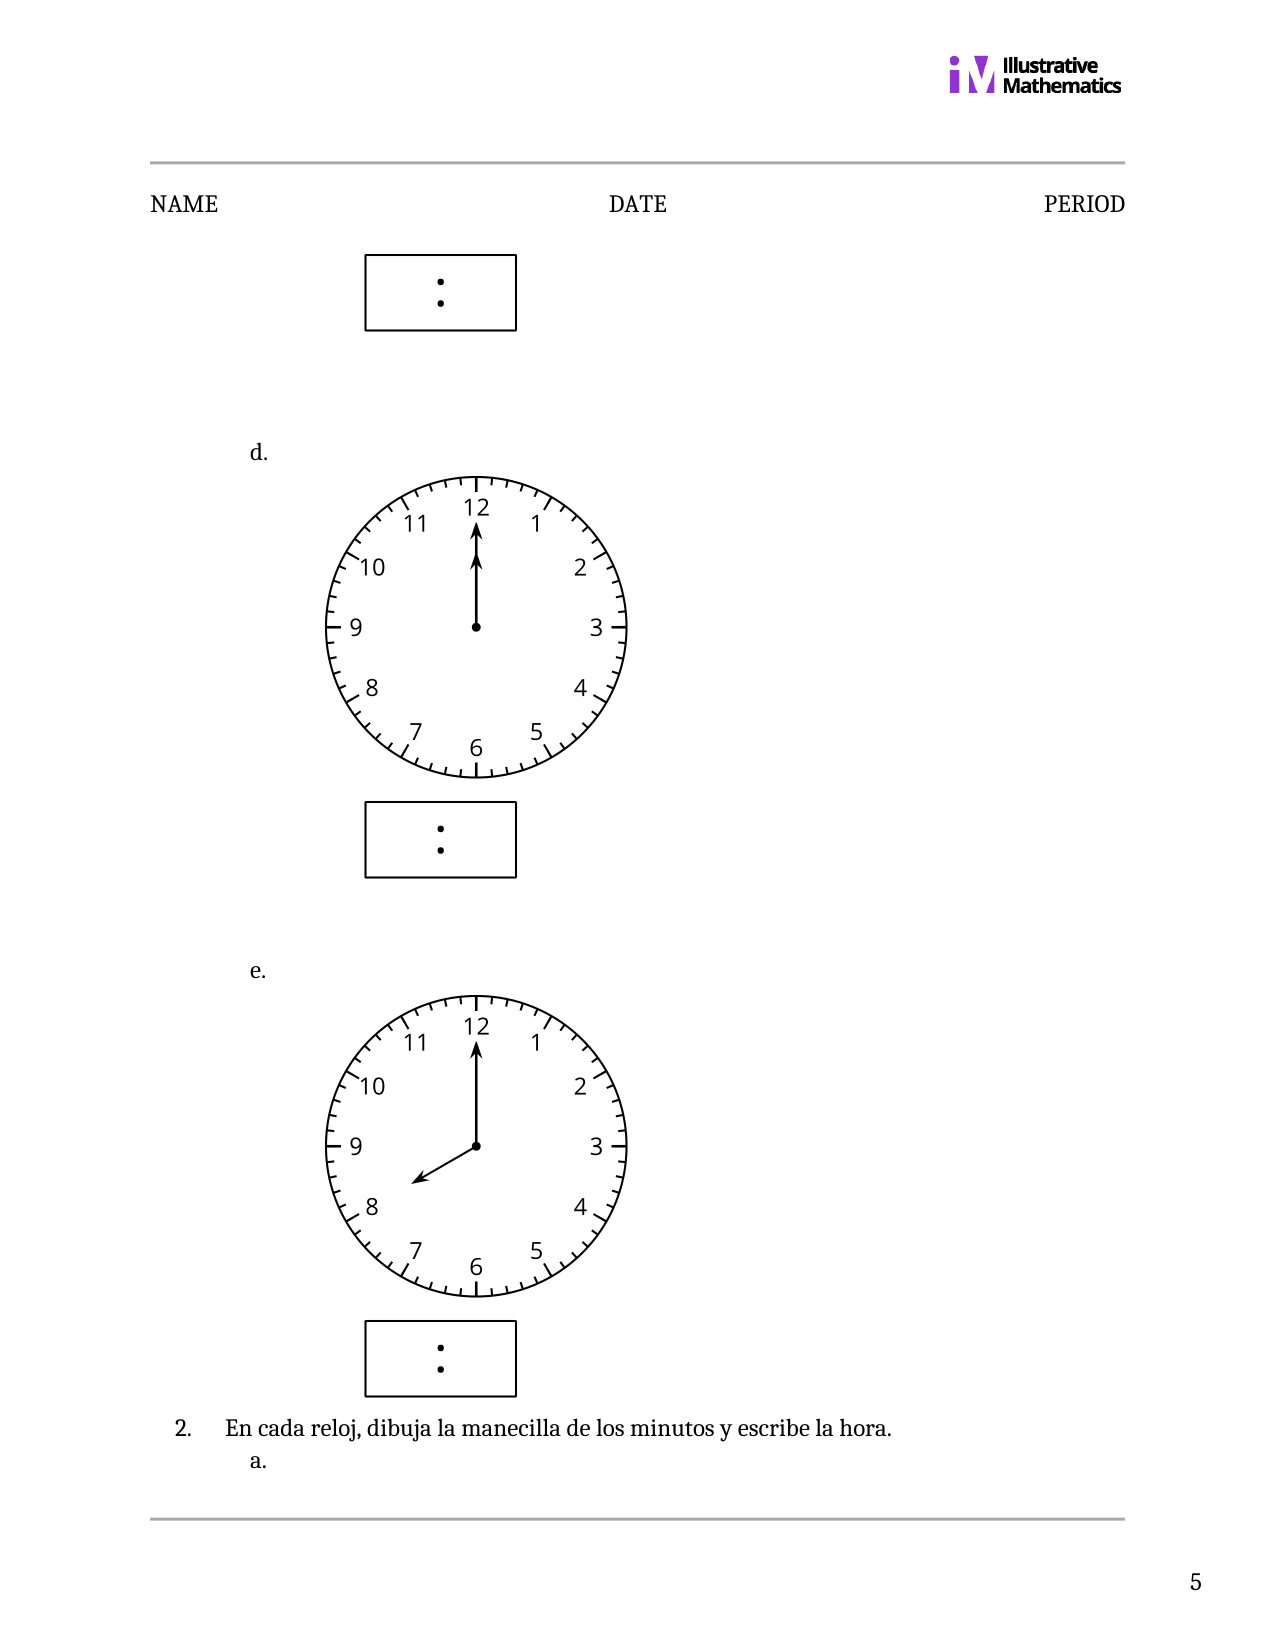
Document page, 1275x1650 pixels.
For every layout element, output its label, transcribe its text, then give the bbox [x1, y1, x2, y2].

picture [318, 470, 634, 785]
picture [949, 55, 1121, 93]
list En cada reloj, dibuja la manecilla de los minutos y escribe la hora. [175, 1414, 1125, 1442]
picture [318, 795, 563, 885]
picture [318, 247, 563, 338]
picture [318, 988, 634, 1304]
picture [318, 1313, 563, 1404]
